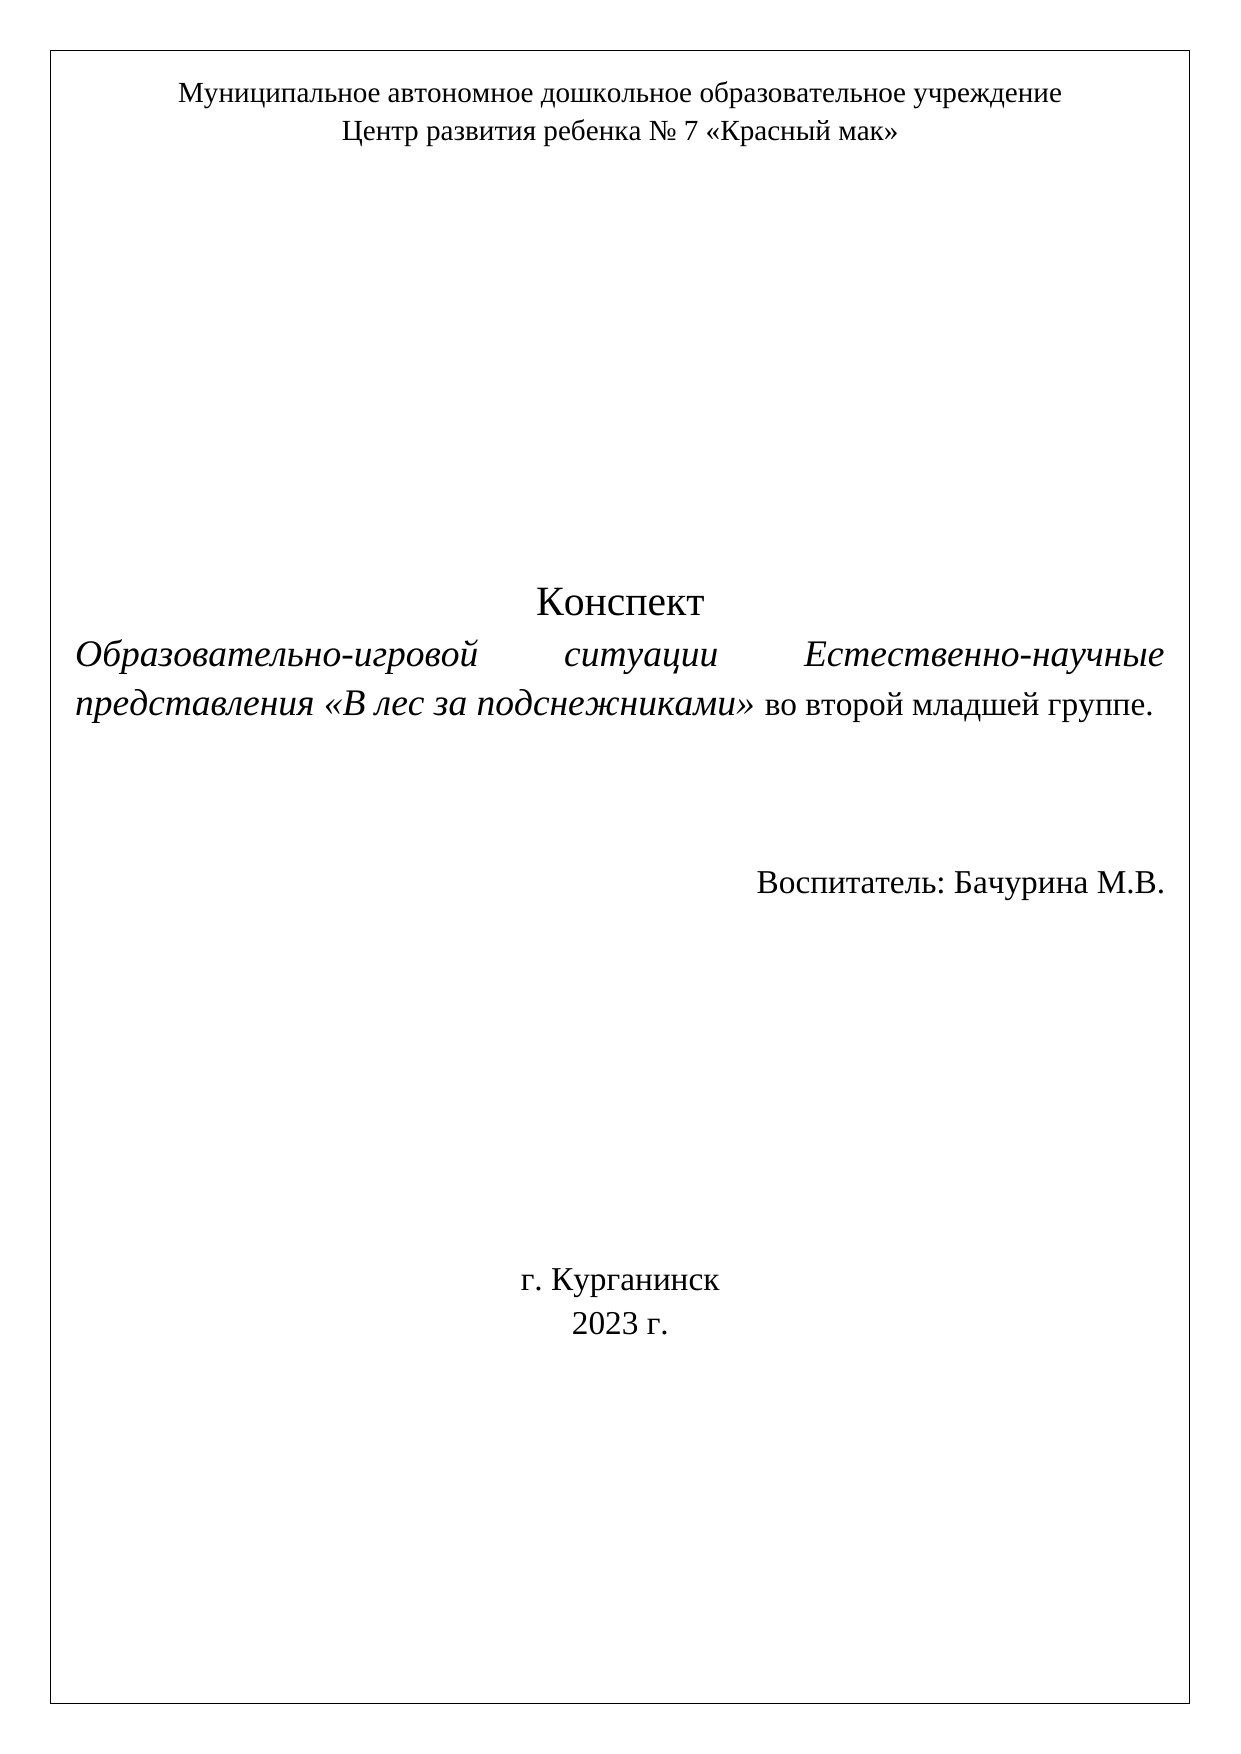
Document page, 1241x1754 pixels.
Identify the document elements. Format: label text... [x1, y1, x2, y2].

text Муниципальное автономное дошкольное образовательное учреждение [75, 75, 1165, 108]
text Воспитатель: Бачурина М.В. [75, 862, 1165, 901]
text Центр развития ребенка № 7 «Красный мак» [75, 113, 1165, 147]
text 2023 г. [75, 1303, 1165, 1341]
text г. Курганинск [75, 1259, 1165, 1297]
text Конспект [75, 576, 1165, 624]
text Образовательно-игровой ситуации Естественно-научные представления «В лес за подснежниками» во второй младшей группе. [75, 631, 1165, 724]
